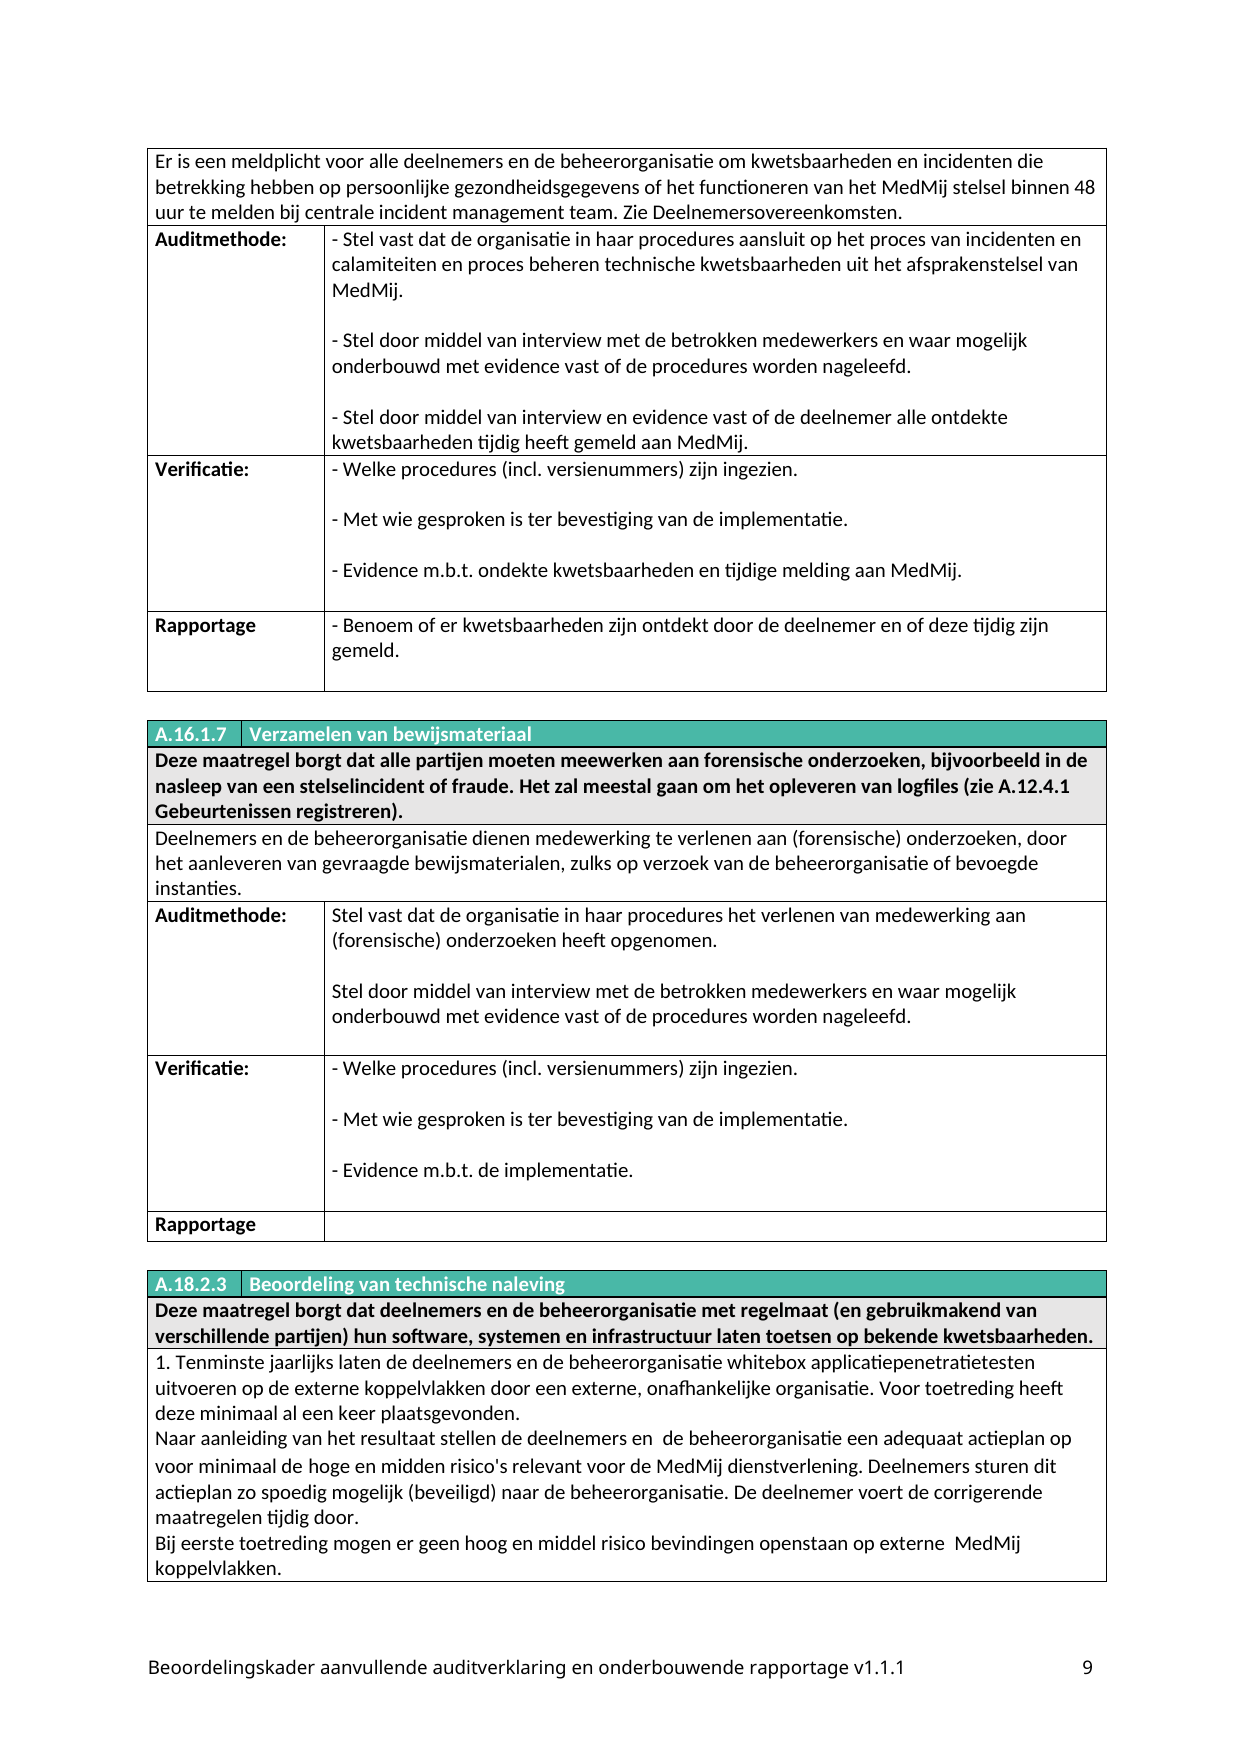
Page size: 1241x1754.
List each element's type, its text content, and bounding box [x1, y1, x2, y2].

table_cell Er is een meldplicht voor alle deelnemers en de beheerorganisatie om kwetsbaarheden en incidenten die betrekking hebben op persoonlijke gezondheidsgegevens of het functioneren van het MedMij stelsel binnen 48 uur te melden bij centrale incident management team. Zie Deelnemersovereenkomsten. [148, 149, 1106, 225]
table_cell - Stel vast dat de organisatie in haar procedures aansluit op het proces van incidenten en calamiteiten en proces beheren technische kwetsbaarheden uit het afsprakenstelsel van MedMij. - Stel door middel van interview met de betrokken medewerkers en waar mogelijk onderbouwd met evidence vast of de procedures worden nageleefd. - Stel door middel van interview en evidence vast of de deelnemer alle ontdekte kwetsbaarheden tijdig heeft gemeld aan MedMij. [325, 226, 1106, 455]
table_header A.16.1.7 [148, 721, 241, 746]
table_header A.18.2.3 [148, 1271, 241, 1296]
table_cell Rapportage [148, 1212, 324, 1241]
table_cell - Welke procedures (incl. versienummers) zijn ingezien. - Met wie gesproken is ter bevestiging van de implementatie. - Evidence m.b.t. de implementatie. [325, 1056, 1106, 1211]
table_cell Verificatie: [148, 1056, 324, 1211]
table_cell - Welke procedures (incl. versienummers) zijn ingezien. - Met wie gesproken is ter bevestiging van de implementatie. - Evidence m.b.t. ondekte kwetsbaarheden en tijdige melding aan MedMij. [325, 456, 1106, 611]
table_cell Verificatie: [148, 456, 324, 611]
table_cell Auditmethode: [148, 226, 324, 455]
table_cell Deze maatregel borgt dat alle partijen moeten meewerken aan forensische onderzoeken, bijvoorbeeld in de nasleep van een stelselincident of fraude. Het zal meestal gaan om het opleveren van logfiles (zie A.12.4.1 Gebeurtenissen registreren). [148, 748, 1106, 824]
table_cell [325, 1212, 1106, 1241]
table_header Beoordeling van technische naleving [242, 1271, 1106, 1296]
table_cell Deelnemers en de beheerorganisatie dienen medewerking te verlenen aan (forensische) onderzoeken, door het aanleveren van gevraagde bewijsmaterialen, zulks op verzoek van de beheerorganisatie of bevoegde instanties. [148, 825, 1106, 901]
table_cell Deze maatregel borgt dat deelnemers en de beheerorganisatie met regelmaat (en gebruikmakend van verschillende partijen) hun software, systemen en infrastructuur laten toetsen op bekende kwetsbaarheden. [148, 1298, 1106, 1348]
table_cell Auditmethode: [148, 902, 324, 1054]
table_header Verzamelen van bewijsmateriaal [242, 721, 1106, 746]
table_cell Rapportage [148, 612, 324, 691]
table_cell Stel vast dat de organisatie in haar procedures het verlenen van medewerking aan (forensische) onderzoeken heeft opgenomen. Stel door middel van interview met de betrokken medewerkers en waar mogelijk onderbouwd met evidence vast of de procedures worden nageleefd. [325, 902, 1106, 1054]
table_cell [148, 1349, 1106, 1581]
table_cell - Benoem of er kwetsbaarheden zijn ontdekt door de deelnemer en of deze tijdig zijn gemeld. [325, 612, 1106, 691]
